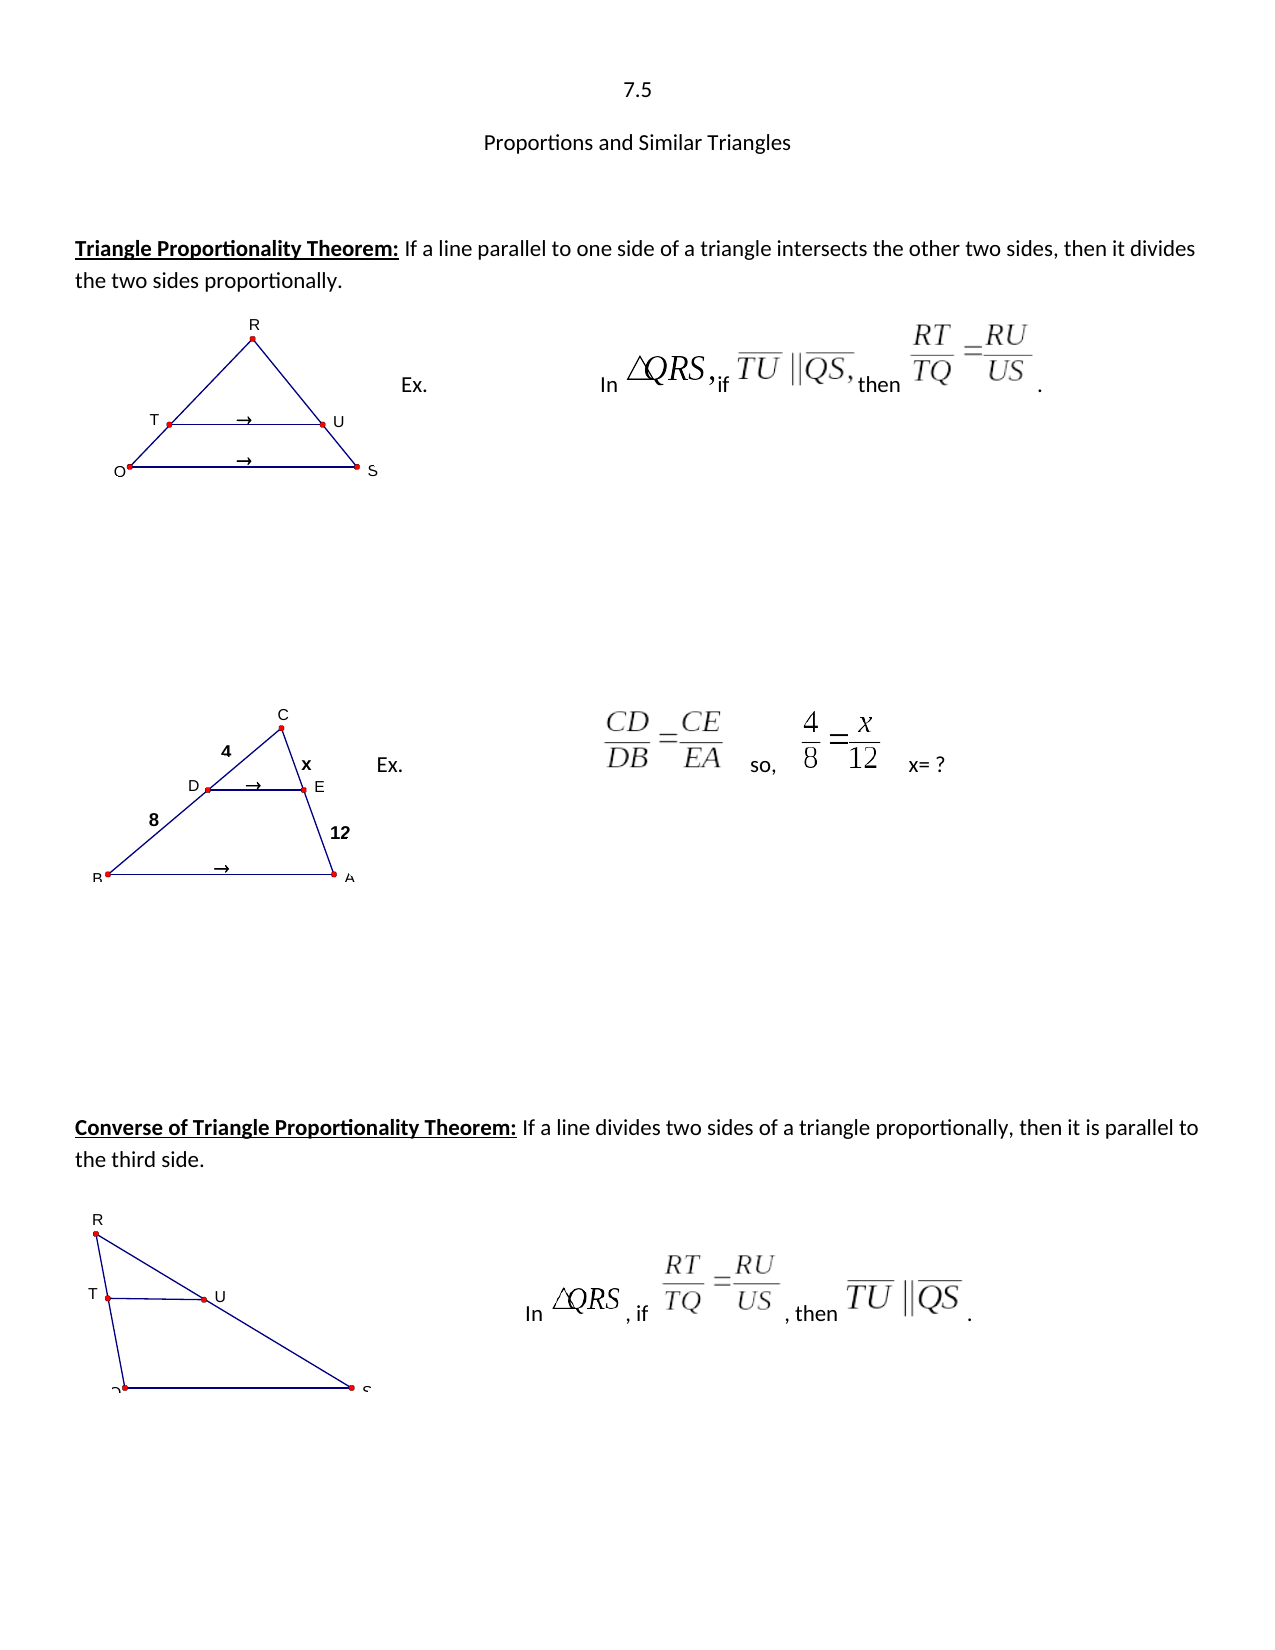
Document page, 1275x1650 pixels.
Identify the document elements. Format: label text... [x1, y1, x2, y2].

text Triangle Proportionality Theorem: If a line parallel to one side of a triangle intersects the other two sides, then it divides the two sides proportionally. [75, 234, 1200, 294]
text In , if , then . [75, 1251, 1200, 1427]
text Ex. so, x= ? [75, 707, 1200, 929]
text Ex. In if then . [75, 319, 1200, 523]
text Proportions and Similar Triangles [75, 128, 1200, 156]
text Converse of Triangle Proportionality Theorem: If a line divides two sides of a triangle proportionally, then it is parallel to the third side. [75, 1113, 1200, 1173]
text 7.5 [75, 75, 1200, 103]
